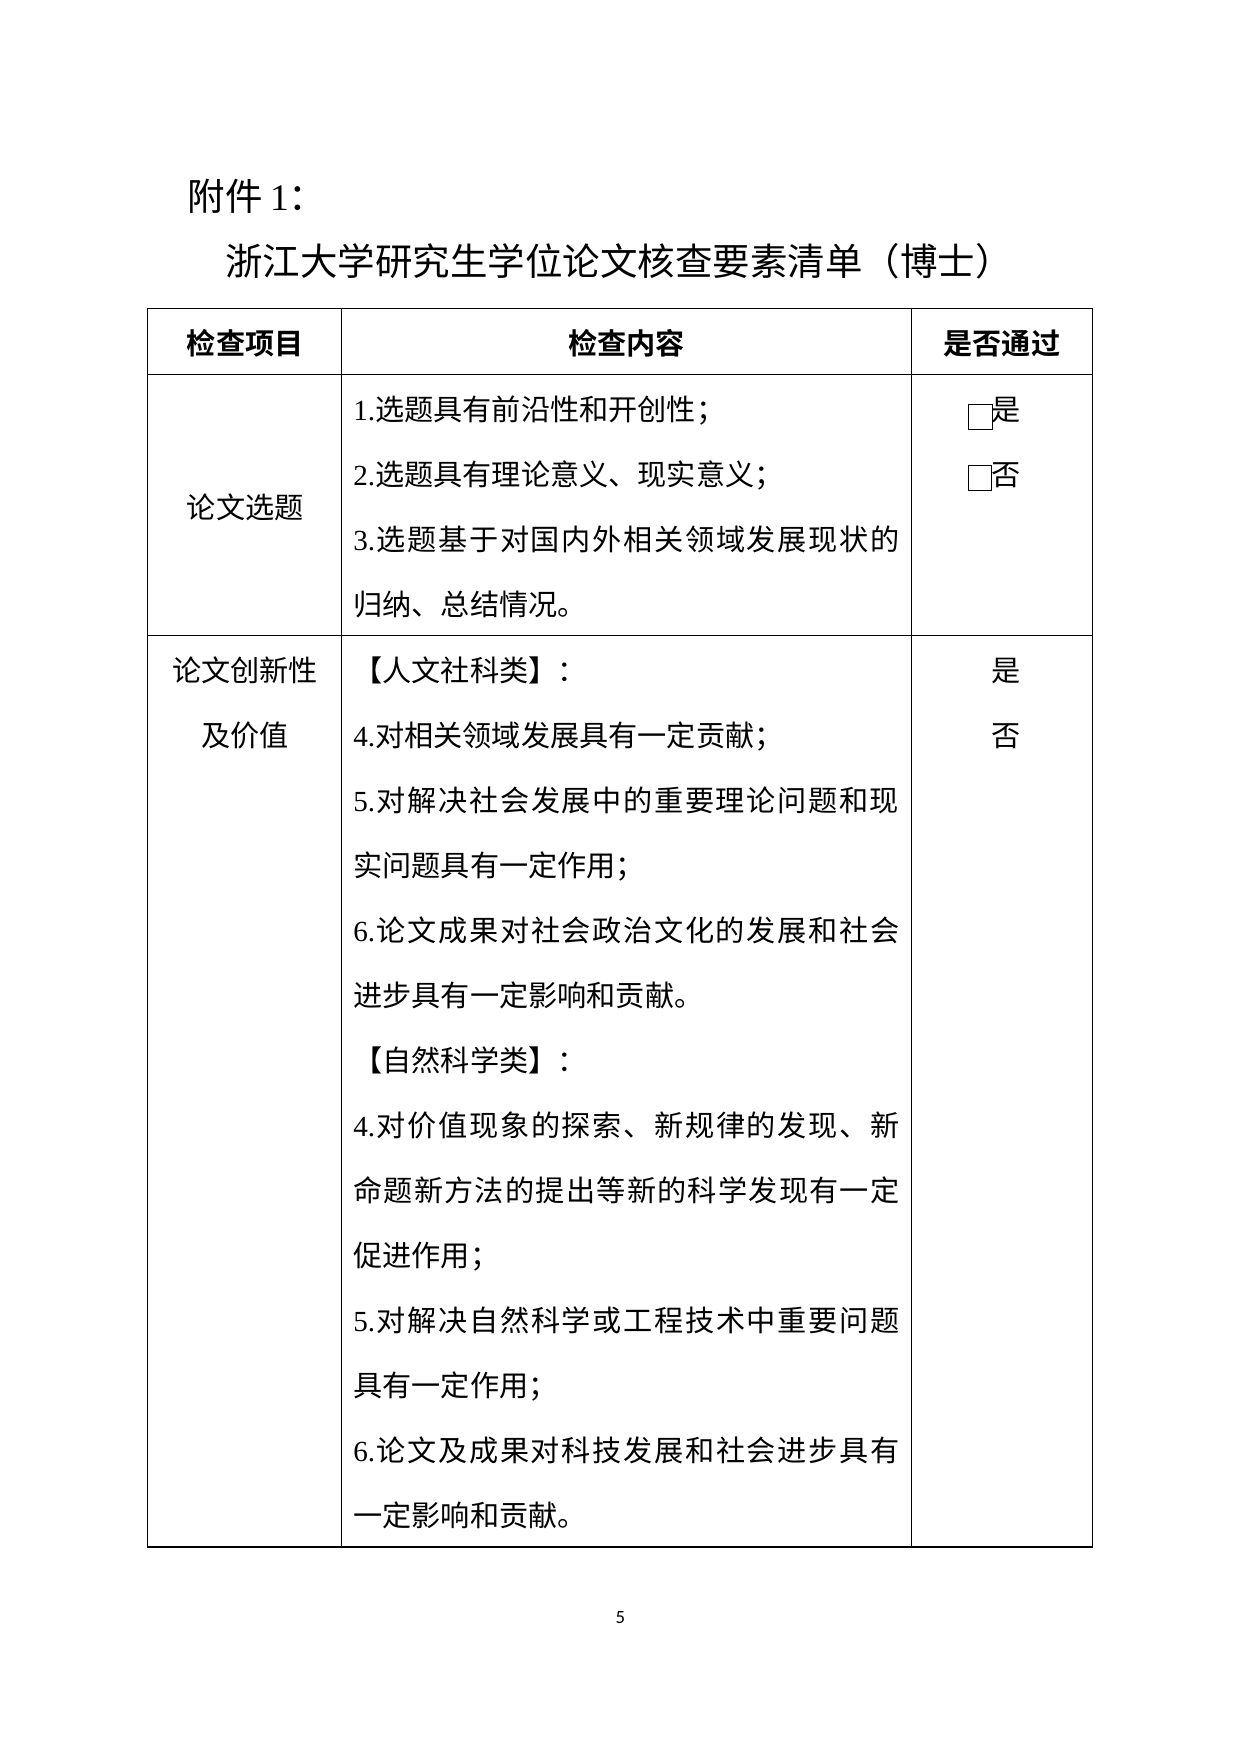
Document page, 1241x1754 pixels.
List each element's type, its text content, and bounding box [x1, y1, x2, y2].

table_cell 是 否 [912, 636, 1092, 1546]
text 附件1： [187, 162, 1053, 227]
table_cell 论文选题 [148, 375, 341, 635]
table_cell 论文创新性及价值 [148, 636, 341, 1546]
table_header 检查项目 [148, 309, 341, 374]
table_cell 是 否 [912, 375, 1092, 635]
table_cell 1.选题具有前沿性和开创性； 2.选题具有理论意义、现实意义； 3.选题基于对国内外相关领域发展现状的归纳、总结情况。 [342, 375, 911, 635]
table_header 检查内容 [342, 309, 911, 374]
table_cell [342, 636, 911, 1546]
text 浙江大学研究生学位论文核查要素清单（博士） [225, 227, 1053, 292]
table_header 是否通过 [912, 309, 1092, 374]
